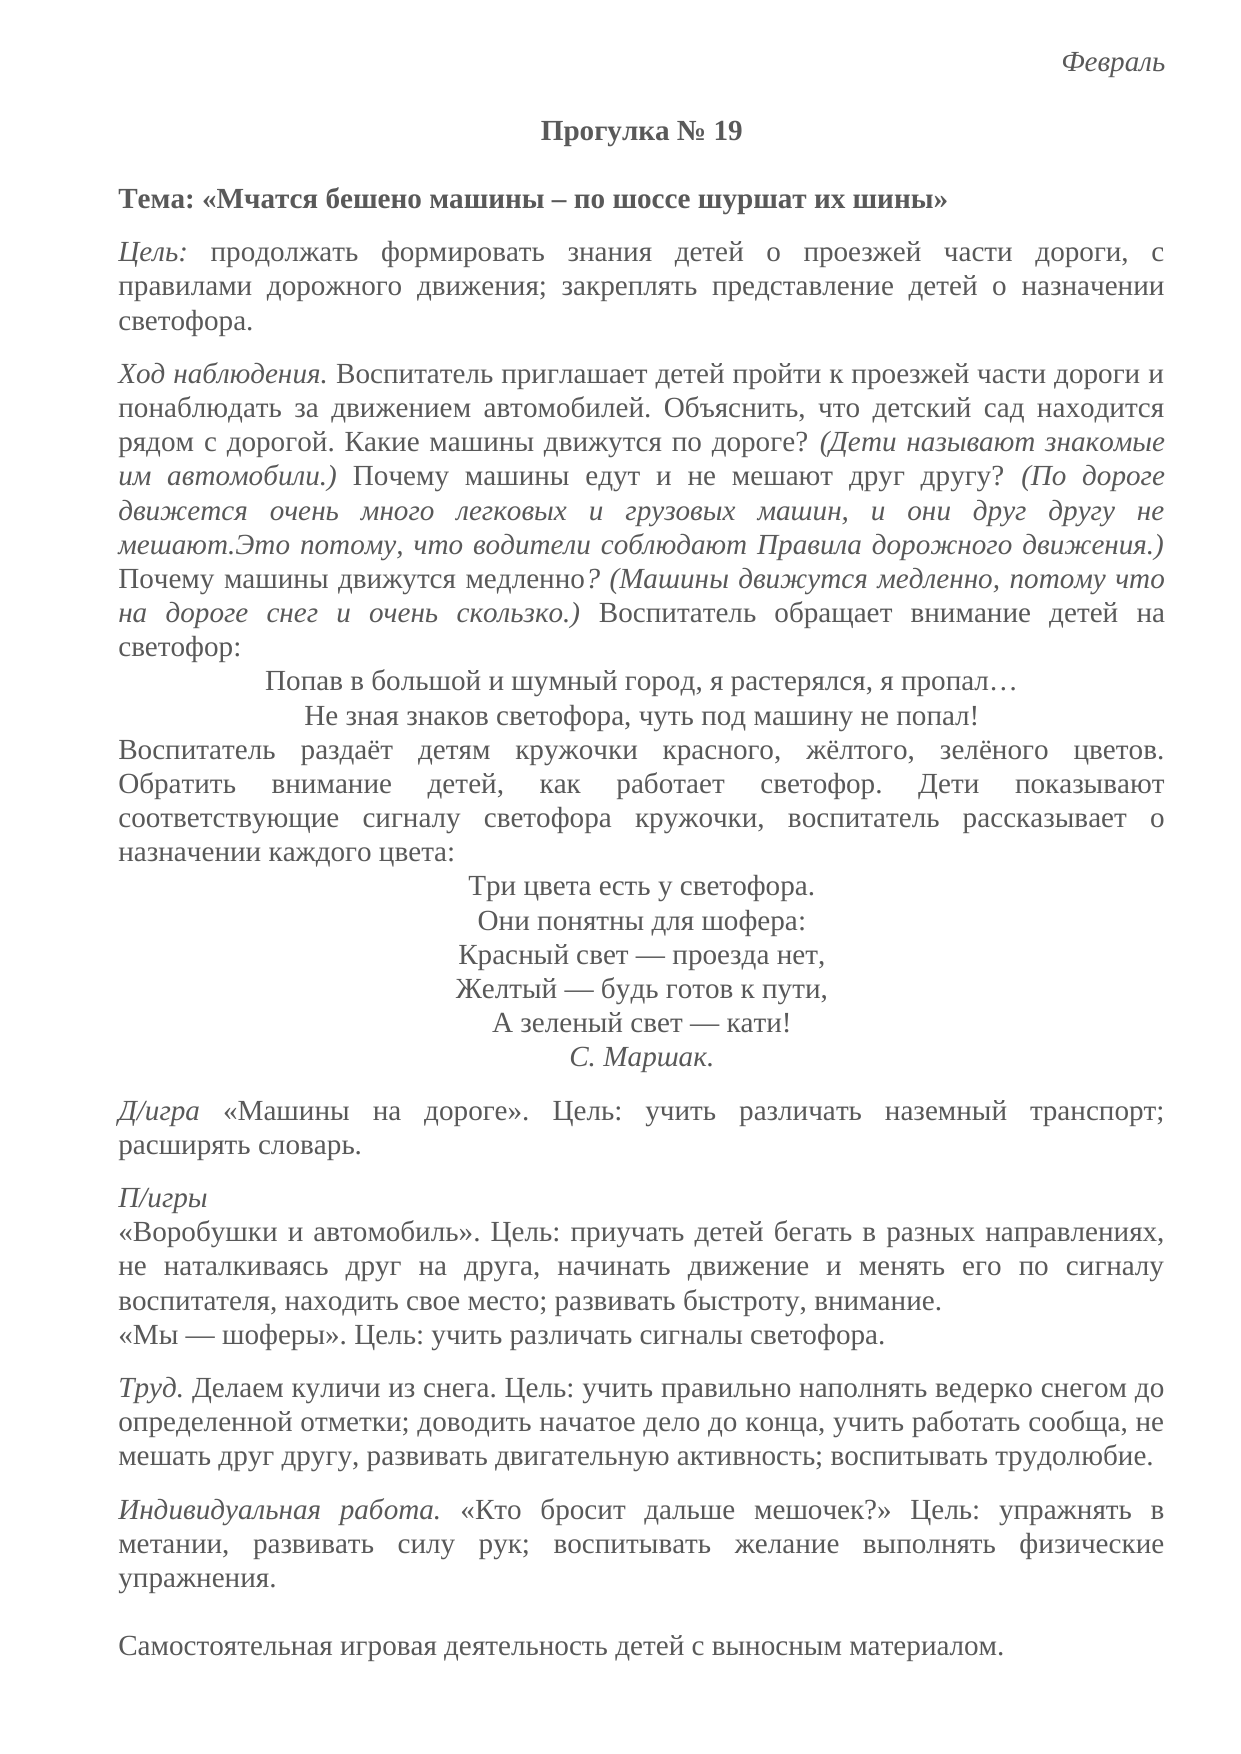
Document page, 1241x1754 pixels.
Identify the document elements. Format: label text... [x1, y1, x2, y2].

text П/игры [118, 1179, 1165, 1214]
text Прогулка № 19 [118, 112, 1165, 146]
text Они понятны для шофера: [118, 902, 1165, 936]
text Попав в большой и шумный город, я растерялся, я пропал… [118, 663, 1165, 697]
text Д/игра «Машины на дороге». Цель: учить различать наземный транспорт; расширять словарь. [118, 1092, 1165, 1160]
text Желтый — будь готов к пути, [118, 970, 1165, 1004]
text Красный свет — проезда нет, [118, 936, 1165, 970]
text Не зная знаков светофора, чуть под машину не попал! [118, 697, 1165, 731]
text Самостоятельная игровая деятельность детей с выносным материалом. [118, 1628, 1165, 1662]
text Февраль [118, 44, 1165, 78]
text Три цвета есть у светофора. [118, 868, 1165, 902]
text Труд. Делаем куличи из снега. Цель: учить правильно наполнять ведерко снегом до определенной отметки; доводить начатое дело до конца, учить работать сообща, не мешать друг другу, развивать двигательную активность; воспитывать трудолюбие. [118, 1369, 1165, 1472]
text «Мы — шоферы». Цель: учить различать сигналы светофора. [118, 1316, 1165, 1350]
text А зеленый свет — кати! [118, 1004, 1165, 1039]
text Воспитатель раздаёт детям кружочки красного, жёлтого, зелёного цветов. Обратить внимание детей, как работает светофор. Дети показывают соответствующие сигналу светофора кружочки, воспитатель рассказывает о назначении каждого цвета: [118, 731, 1165, 868]
text Ход наблюдения. Воспитатель приглашает детей пройти к проезжей части дороги и понаблюдать за движением автомобилей. Объяснить, что детский сад находится рядом с дорогой. Какие машины движутся по дороге? (Дети называют знакомые им автомобили.) Почему машины едут и не мешают друг другу? (По дороге движется очень много легковых и грузовых машин, и они друг другу не мешают.Это потому, что водители соблюдают Правила дорожного движения.) Почему машины движутся медленно? (Машины движутся медленно, потому что на дороге снег и очень скользко.) Воспитатель обращает внимание детей на светофор: [118, 355, 1165, 663]
text Индивидуальная работа. «Кто бросит дальше мешочек?» Цель: упражнять в метании, развивать силу рук; воспитывать желание выполнять физические упражнения. [118, 1491, 1165, 1594]
text Тема: «Мчатся бешено машины – по шоссе шуршат их шины» [118, 180, 1165, 214]
text Цель: продолжать формировать знания детей о проезжей части дороги, с правилами дорожного движения; закреплять представление детей о назначении светофора. [118, 234, 1165, 336]
text С. Маршак. [118, 1039, 1165, 1073]
text «Воробушки и автомобиль». Цель: приучать детей бегать в разных направлениях, не наталкиваясь друг на друга, начинать движение и менять его по сигналу воспитателя, находить свое место; развивать быстроту, внимание. [118, 1214, 1165, 1316]
